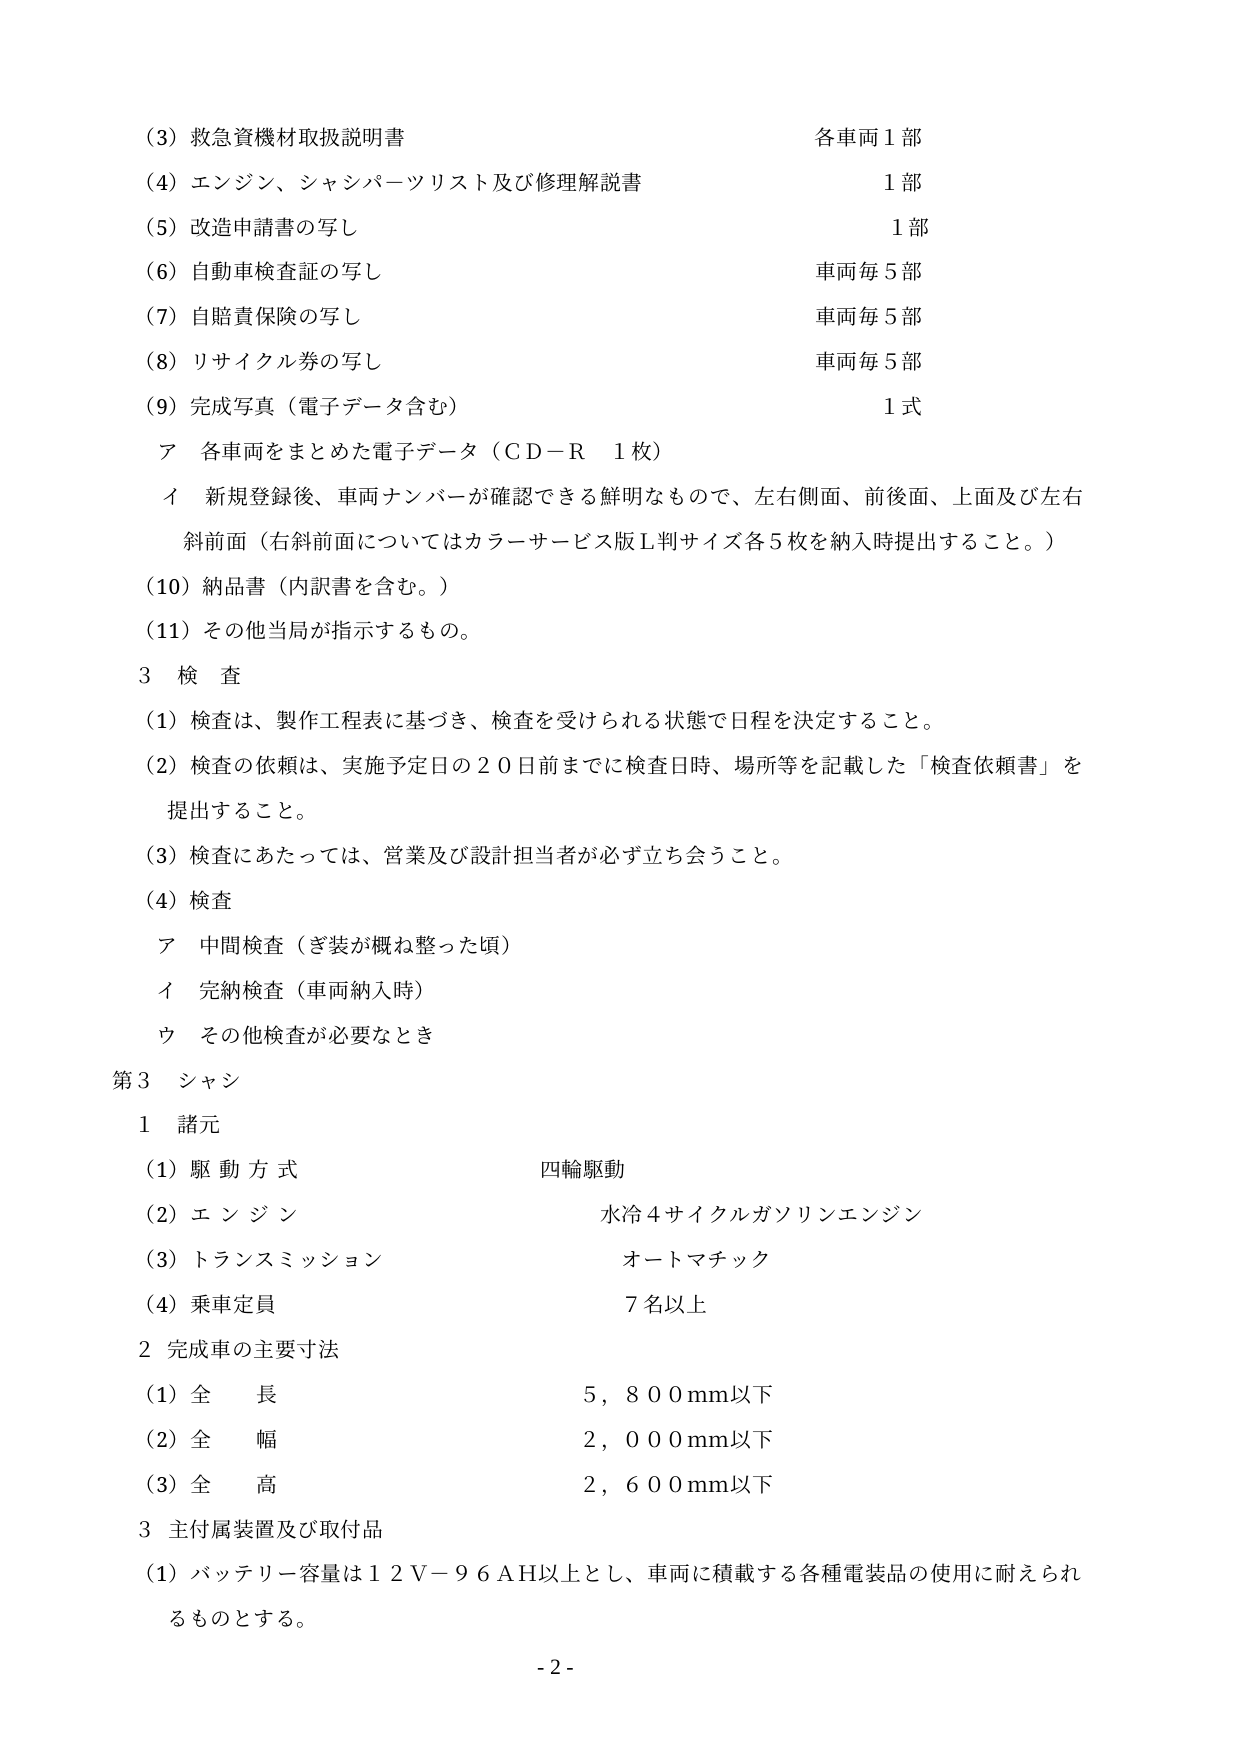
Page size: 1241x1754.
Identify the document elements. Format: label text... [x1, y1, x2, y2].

text （10）納品書（内訳書を含む。） [112, 563, 1083, 608]
text （1）全長 ５，８００ｍｍ以下 [112, 1371, 1083, 1416]
text （6）自動車検査証の写し 車両毎５部 [112, 248, 1083, 293]
text ３ 主付属装置及び取付品 [112, 1506, 1083, 1550]
text （3）救急資機材取扱説明書 各車両１部 [112, 114, 1083, 159]
text イ 新規登録後、車両ナンバーが確認できる鮮明なもので、左右側面、前後面、上面及び左右斜前面（右斜前面についてはカラーサービス版Ｌ判サイズ各５枚を納入時提出すること。） [161, 473, 1083, 563]
text （1）バッテリー容量は１２Ｖ－９６ＡＨ以上とし、車両に積載する各種電装品の使用に耐えられるものとする。 [134, 1550, 1083, 1640]
text ３ 検 査 [112, 652, 1083, 697]
text （3）トランスミッション オートマチック [112, 1236, 1083, 1281]
text ア 中間検査（ぎ装が概ね整った頃） [156, 922, 1083, 967]
text ア 各車両をまとめた電子データ（ＣＤ－Ｒ １枚） [112, 428, 1083, 473]
text イ 完納検査（車両納入時） [156, 967, 1083, 1012]
text （3）検査にあたっては、営業及び設計担当者が必ず立ち会うこと。 [134, 832, 1083, 877]
text １ 諸元 [112, 1101, 1083, 1146]
text （7）自賠責保険の写し 車両毎５部 [112, 293, 1083, 338]
text （4）検査 [134, 877, 1083, 922]
text （2）検査の依頼は、実施予定日の２０日前までに検査日時、場所等を記載した「検査依頼書」を提出すること。 [134, 742, 1083, 832]
text （8）リサイクル券の写し 車両毎５部 [112, 338, 1083, 383]
text 第３ シャシ [112, 1057, 1083, 1101]
text ２ 完成車の主要寸法 [112, 1326, 1083, 1371]
text （2）全幅 ２，０００ｍｍ以下 [112, 1416, 1083, 1461]
text （3）全高 ２，６００ｍｍ以下 [112, 1461, 1083, 1506]
text （9）完成写真（電子データ含む） １式 [112, 383, 1083, 428]
text （1）検査は、製作工程表に基づき、検査を受けられる状態で日程を決定すること。 [112, 697, 1083, 742]
text ウ その他検査が必要なとき [156, 1012, 1083, 1057]
text （4）乗車定員 ７名以上 [112, 1281, 1083, 1326]
text （2）エンジン 水冷４サイクルガソリンエンジン [112, 1191, 1083, 1236]
text （1）駆動方式 四輪駆動 [112, 1146, 1083, 1191]
text （4）エンジン、シャシパ－ツリスト及び修理解説書 １部 [112, 159, 1083, 203]
text （11）その他当局が指示するもの。 [112, 608, 1083, 652]
text （5）改造申請書の写し １部 [112, 203, 1083, 248]
